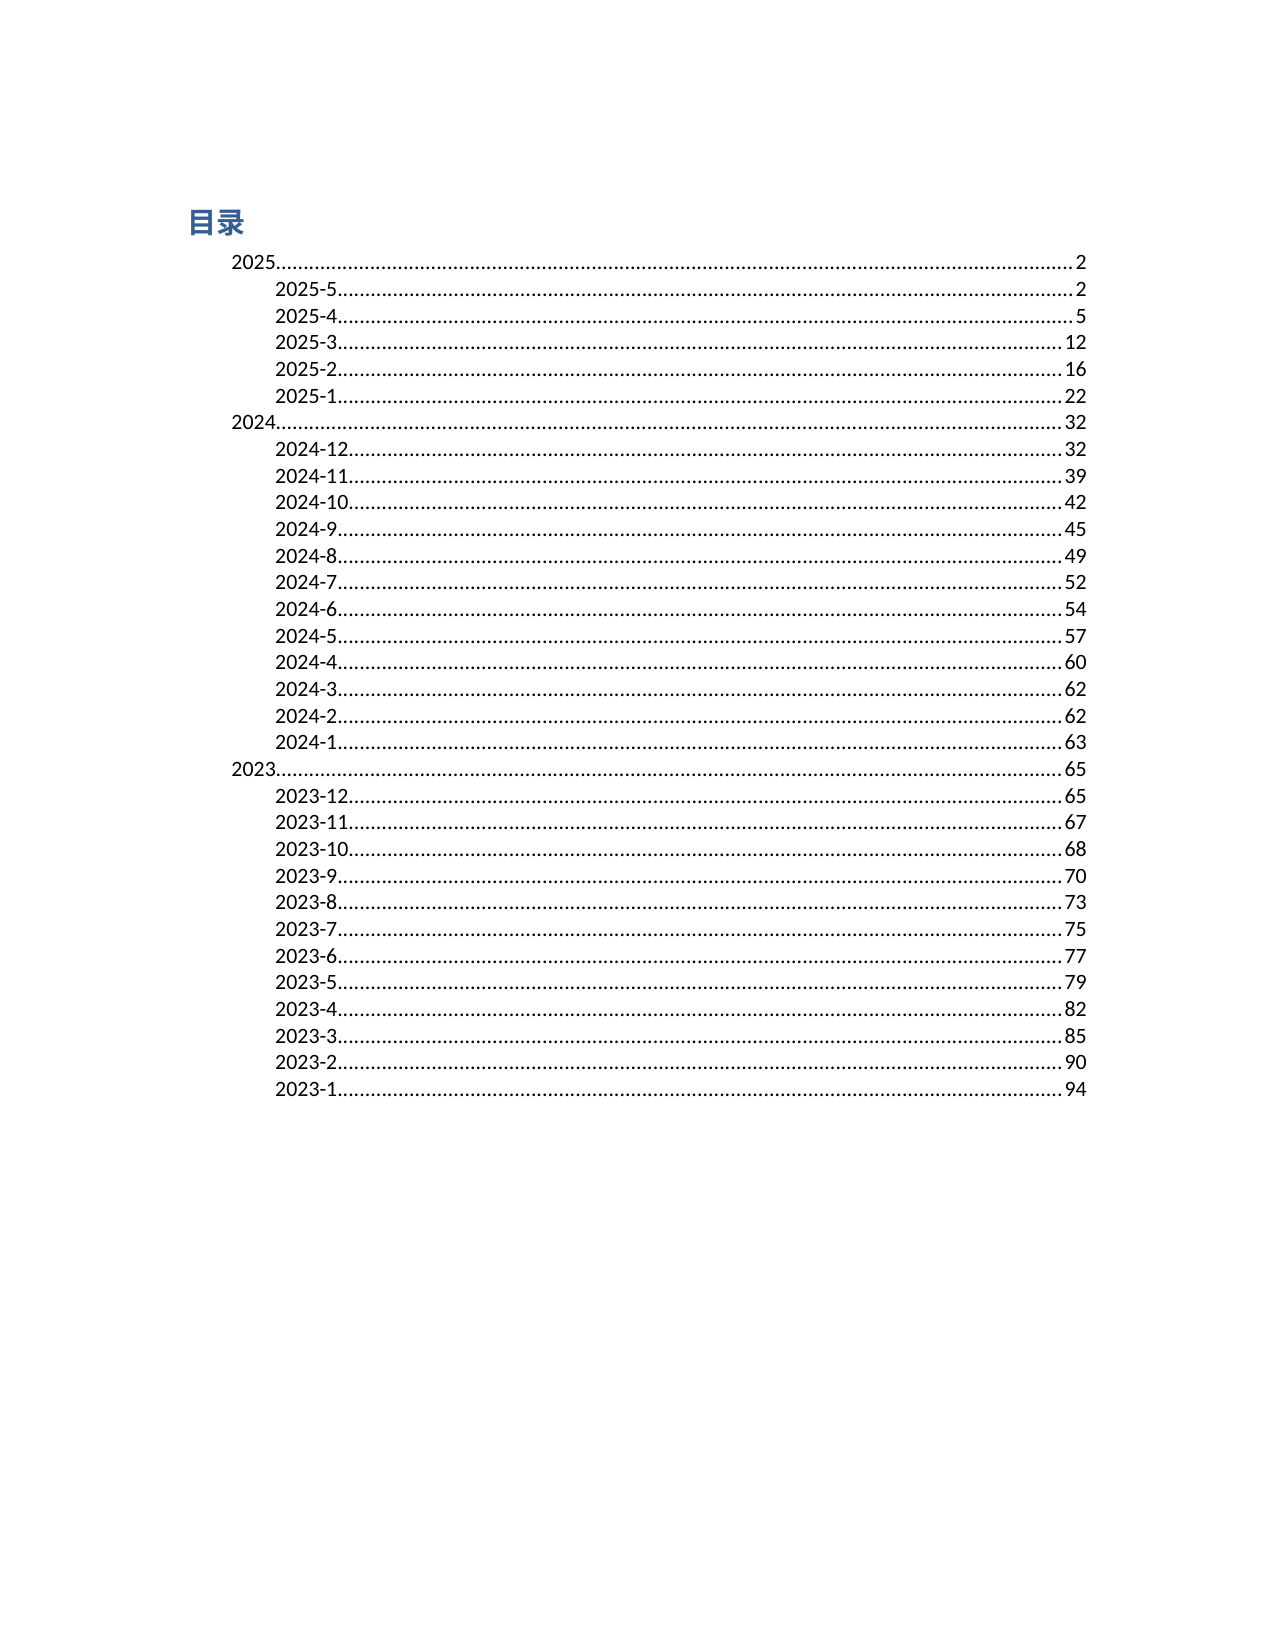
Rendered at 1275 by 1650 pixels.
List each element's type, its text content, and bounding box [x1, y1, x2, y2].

text 2023-1 94 [275, 1075, 1087, 1102]
text 2023-10 68 [275, 835, 1087, 862]
text 2024-9 45 [275, 515, 1087, 542]
text 2024-7 52 [275, 568, 1087, 595]
text 2023-4 82 [275, 995, 1087, 1022]
text 2023-11 67 [275, 808, 1087, 835]
text 2025-2 16 [275, 355, 1087, 382]
text 2024-5 57 [275, 622, 1087, 648]
text 2023-7 75 [275, 915, 1087, 942]
text 2024-4 60 [275, 648, 1087, 675]
text 2023-5 79 [275, 968, 1087, 995]
text 2025-5 2 [275, 275, 1087, 302]
text 2023 65 [231, 755, 1087, 782]
text 2024-1 63 [275, 728, 1087, 755]
text 目录 [187, 200, 1087, 242]
text 2025-4 5 [275, 302, 1087, 328]
text 2023-6 77 [275, 942, 1087, 968]
text 2024-8 49 [275, 542, 1087, 568]
text 2025-3 12 [275, 328, 1087, 355]
text 2023-12 65 [275, 782, 1087, 808]
text 2025 2 [231, 248, 1087, 275]
text 2025-1 22 [275, 382, 1087, 408]
text 2023-8 73 [275, 888, 1087, 915]
text 2023-3 85 [275, 1022, 1087, 1048]
text 2024-2 62 [275, 702, 1087, 728]
text 2024 32 [231, 408, 1087, 435]
text 2023-2 90 [275, 1048, 1087, 1075]
text 2024-3 62 [275, 675, 1087, 702]
text 2024-11 39 [275, 462, 1087, 488]
text 2024-10 42 [275, 488, 1087, 515]
text 2024-6 54 [275, 595, 1087, 622]
text 2023-9 70 [275, 862, 1087, 888]
text 2024-12 32 [275, 435, 1087, 462]
